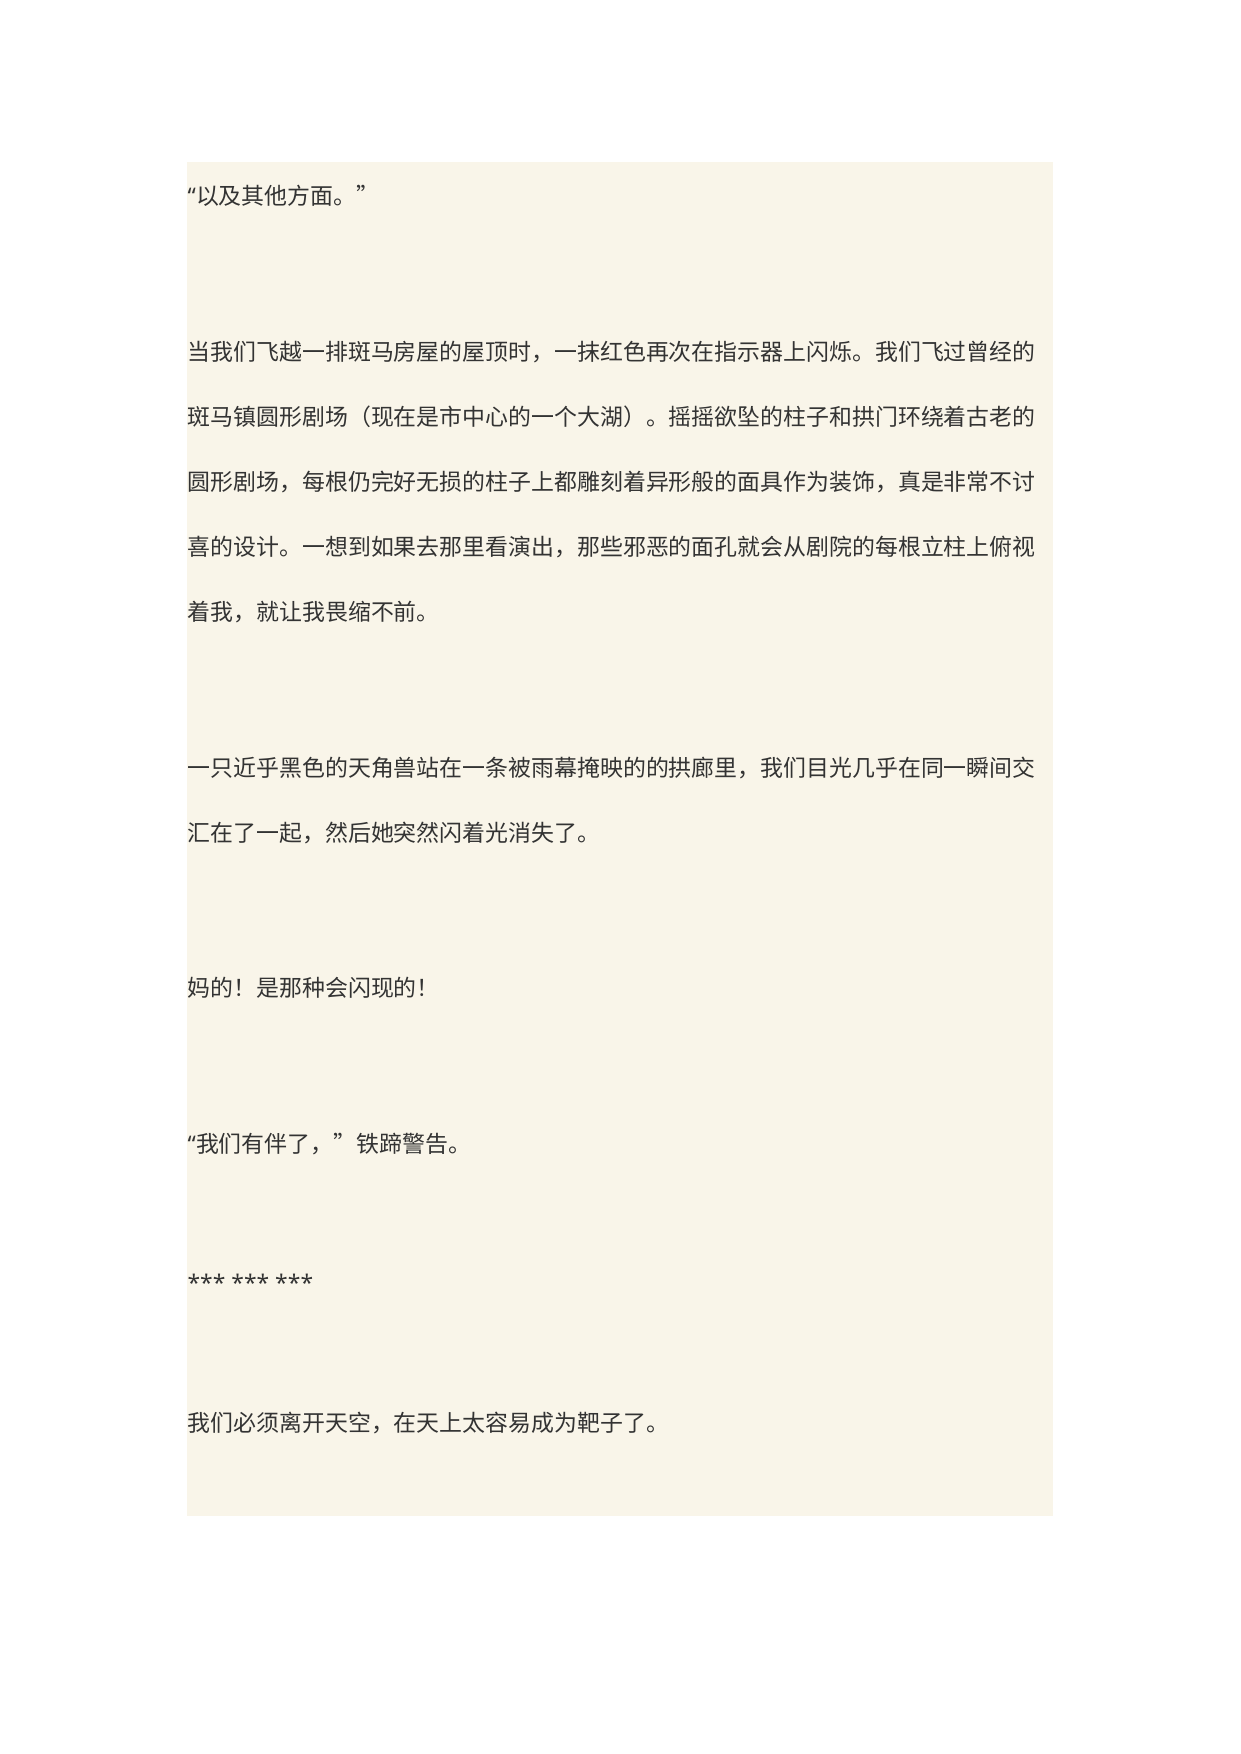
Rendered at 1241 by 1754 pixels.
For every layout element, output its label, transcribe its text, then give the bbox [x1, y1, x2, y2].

text “以及其他方面。” [187, 162, 1053, 227]
text 当我们飞越一排斑马房屋的屋顶时，一抹红色再次在指示器上闪烁。我们飞过曾经的斑马镇圆形剧场（现在是市中心的一个大湖）。摇摇欲坠的柱子和拱门环绕着古老的圆形剧场，每根仍完好无损的柱子上都雕刻着异形般的面具作为装饰，真是非常不讨喜的设计。一想到如果去那里看演出，那些邪恶的面孔就会从剧院的每根立柱上俯视着我，就让我畏缩不前。 [187, 318, 1053, 643]
text *** *** *** [187, 1266, 1053, 1299]
text 妈的！是那种会闪现的！ [187, 954, 1053, 1019]
text 我们必须离开天空，在天上太容易成为靶子了。 [187, 1389, 1053, 1454]
text 一只近乎黑色的天角兽站在一条被雨幕掩映的的拱廊里，我们目光几乎在同一瞬间交汇在了一起，然后她突然闪着光消失了。 [187, 734, 1053, 864]
text “我们有伴了，”铁蹄警告。 [187, 1110, 1053, 1175]
